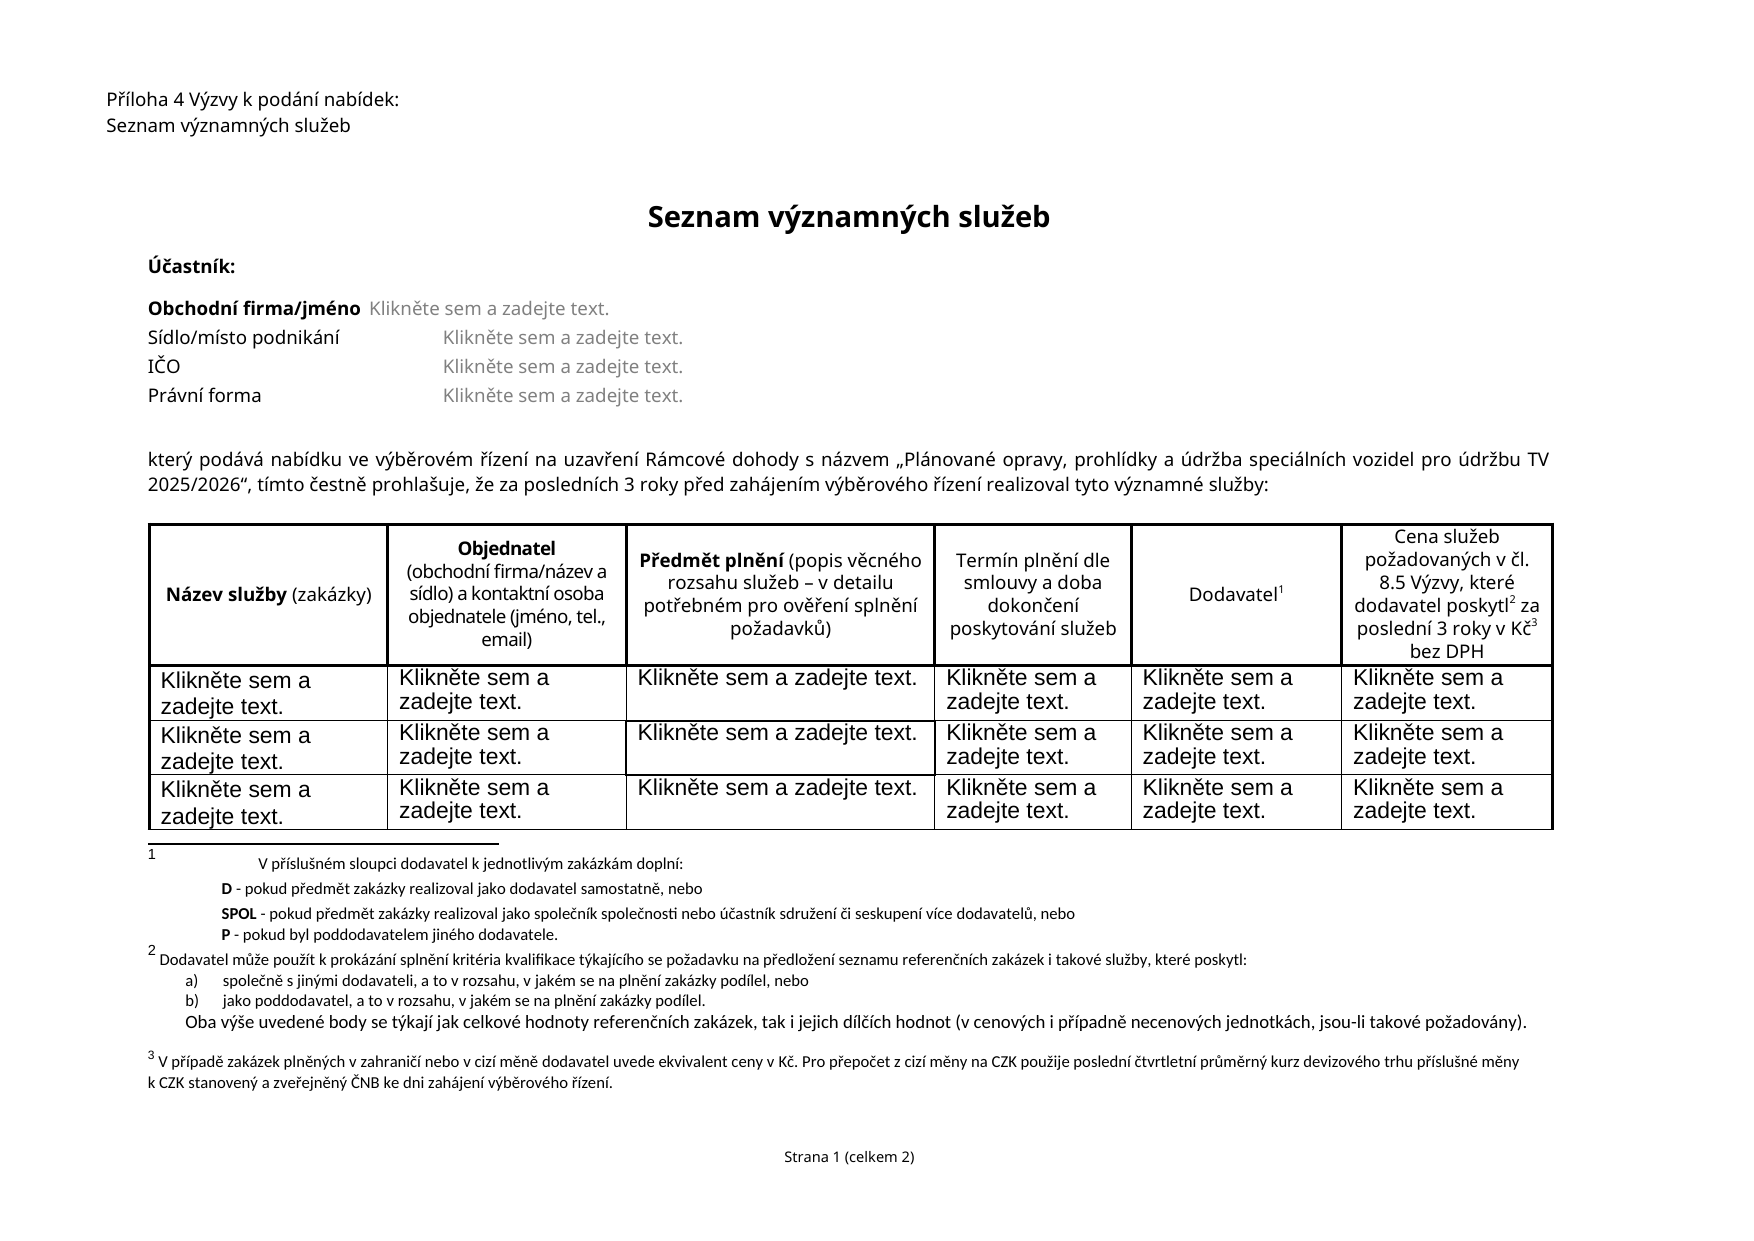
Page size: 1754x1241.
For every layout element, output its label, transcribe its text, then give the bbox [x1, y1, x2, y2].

text Právní forma [148, 379, 1551, 408]
text Účastník: [148, 249, 1551, 279]
text IČO [148, 350, 1551, 379]
table_header Objednatel (obchodní firma/název a sídlo) a kontaktní osoba objednatele (jméno, tel., email) [389, 526, 625, 664]
table_header Předmět plnění (popis věcného rozsahu služeb – v detailu potřebném pro ověření splnění požadavků) [628, 526, 933, 664]
title Seznam významných služeb [148, 196, 1551, 236]
text který podává nabídku ve výběrovém řízení na uzavření Rámcové dohody s názvem „Plánované opravy, prohlídky a údržba speciálních vozidel pro údržbu TV 2025/2026“, tímto čestně prohlašuje, že za posledních 3 roky před zahájením výběrového řízení realizoval tyto významné služby: [148, 446, 1551, 497]
table_header Termín plnění dle smlouvy a doba dokončení poskytování služeb [936, 526, 1130, 664]
text Sídlo/místo podnikání [148, 321, 1551, 350]
table_header Dodavatel [1133, 526, 1340, 664]
text Obchodní firma/jméno [148, 292, 1551, 321]
table_header Cena služeb požadovaných v čl. 8.5 Výzvy, které dodavatel poskytl za poslední 3 roky v Kč bez DPH [1343, 526, 1551, 664]
table_header Název služby (zakázky) [151, 526, 386, 664]
